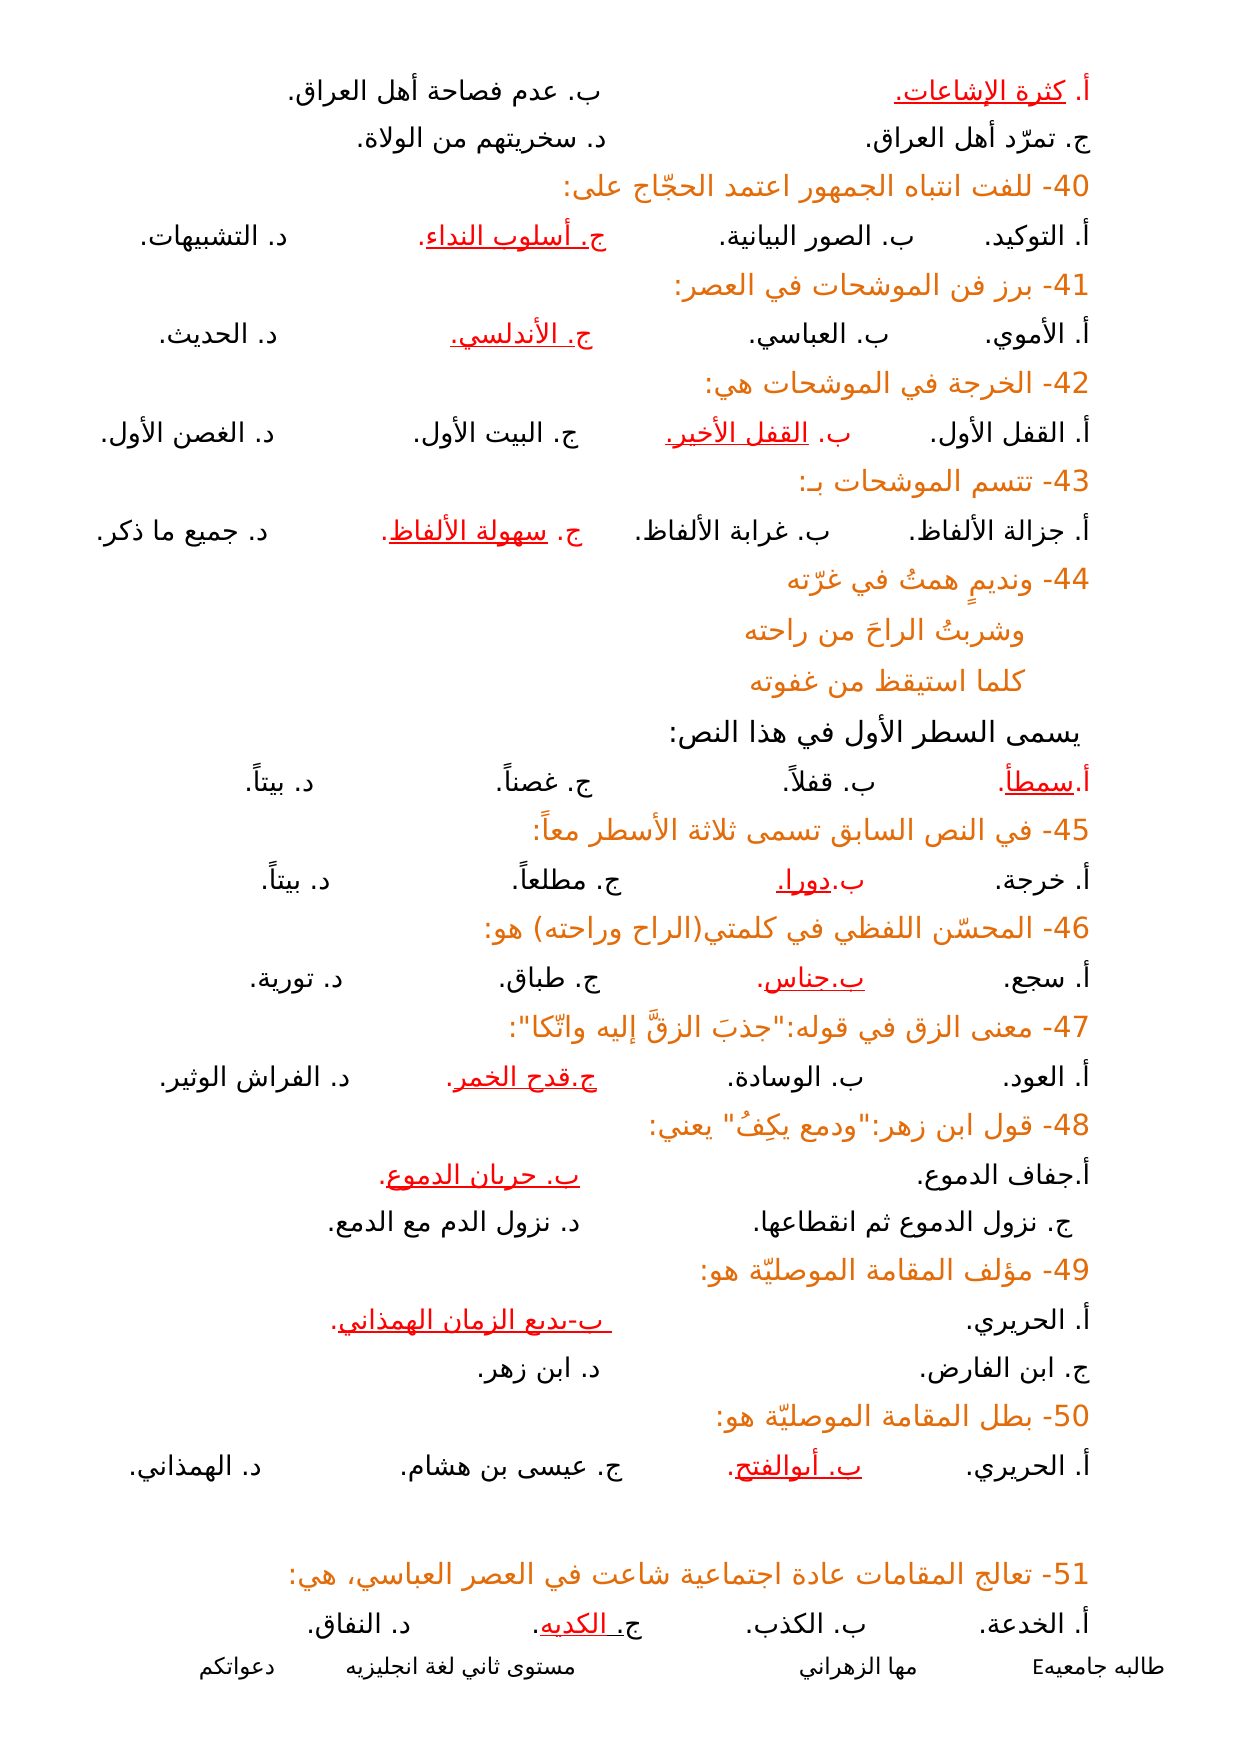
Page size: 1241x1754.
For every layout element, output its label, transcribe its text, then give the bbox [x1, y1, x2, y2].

list أ. خرجة. ب.دورا. ج. مطلعاً. د. بيتاً. [75, 864, 1090, 896]
list أ. سجع. ب.جناس. ج. طباق. د. تورية. [75, 963, 1090, 994]
list أ. جزالة الألفاظ. ب. غرابة الألفاظ. ج. سهولة الألفاظ. د. جميع ما ذكر. [75, 515, 1090, 547]
list ج. نزول الدموع ثم انقطاعها. د. نزول الدم مع الدمع. [75, 1206, 1090, 1238]
list أ. الأموي. ب. العباسي. ج. الأندلسي. د. الحديث. [75, 319, 1090, 350]
list أ.سمطأ. ب. قفلاً. ج. غصناً. د. بيتاً. [75, 766, 1090, 798]
list كلما استيقظ من غفوته [75, 664, 1090, 698]
list 47- معنى الزق في قوله:"جذبَ الزقَّ إليه واتّكا": [75, 1010, 1090, 1044]
list ج. ابن الفارض. د. ابن زهر. [75, 1352, 1090, 1383]
list 42- الخرجة في الموشحات هي: [75, 366, 1090, 400]
list 49- مؤلف المقامة الموصليّة هو: [75, 1254, 1090, 1288]
list 40- للفت انتباه الجمهور اعتمد الحجّاج على: [75, 169, 1090, 203]
list أ. كثرة الإشاعات. ب. عدم فصاحة أهل العراق. [75, 75, 1090, 107]
list 43- تتسم الموشحات بـ: [75, 464, 1090, 498]
list وشربتُ الراحَ من راحته [75, 613, 1090, 647]
list أ.جفاف الدموع. ب. جريان الدموع. [75, 1159, 1090, 1191]
list أ. العود. ب. الوسادة. ج.قدح الخمر. د. الفراش الوثير. [75, 1061, 1090, 1092]
list 41- برز فن الموشحات في العصر: [75, 268, 1090, 302]
list ج. تمرّد أهل العراق. د. سخريتهم من الولاة. [75, 122, 1090, 154]
list أ. الحريري. ب. أبوالفتح. ج. عيسى بن هشام. د. الهمذاني. [75, 1450, 1090, 1482]
list 46- المحسّن اللفظي في كلمتي(الراح وراحته) هو: [75, 912, 1090, 946]
list 51- تعالج المقامات عادة اجتماعية شاعت في العصر العباسي، هي: [75, 1557, 1090, 1591]
list يسمى السطر الأول في هذا النص: [75, 715, 1090, 749]
list 50- بطل المقامة الموصليّة هو: [75, 1399, 1090, 1433]
list أ. الخدعة. ب. الكذب. ج. الكديه. د. النفاق. [75, 1608, 1090, 1639]
list أ. الحريري. ب-بديع الزمان الهمذاني. [75, 1305, 1090, 1336]
list أ. القفل الأول. ب. القفل الأخير. ج. البيت الأول. د. الغصن الأول. [75, 417, 1090, 448]
list 44- ونديمٍ همتُ في غرّته [75, 562, 1090, 596]
list 48- قول ابن زهر:"ودمع يكِفُ" يعني: [75, 1108, 1090, 1142]
list 45- في النص السابق تسمى ثلاثة الأسطر معاً: [75, 813, 1090, 847]
list أ. التوكيد. ب. الصور البيانية. ج. أسلوب النداء. د. التشبيهات. [75, 221, 1090, 252]
